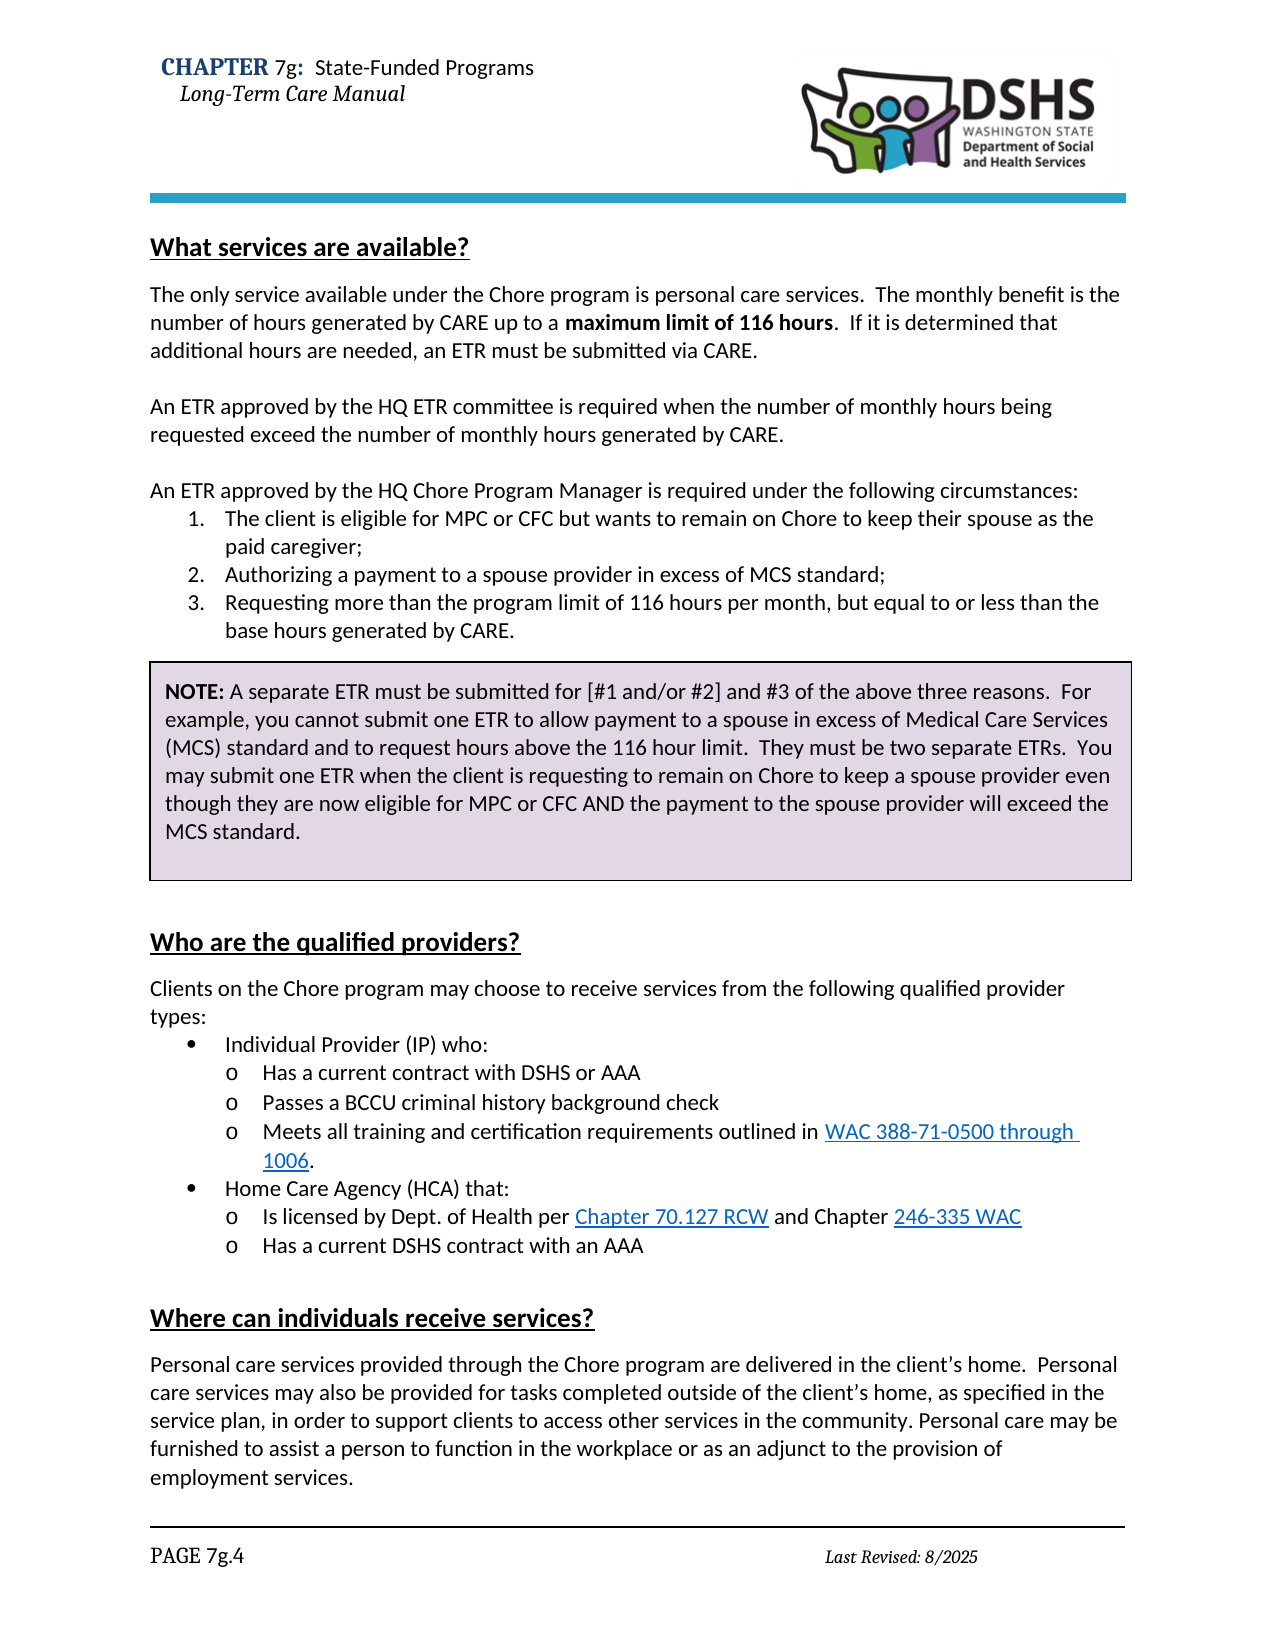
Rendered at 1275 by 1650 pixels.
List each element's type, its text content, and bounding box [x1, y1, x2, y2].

text Clients on the Chore program may choose to receive services from the following qualified provider types: [150, 974, 1125, 1030]
list Requesting more than the program limit of 116 hours per month, but equal to or less than the base hours generated by CARE. [187, 588, 1125, 644]
list Passes a BCCU criminal history background check [225, 1088, 1125, 1117]
list Meets all training and certification requirements outlined in WAC 388-71-0500 through 1006. [225, 1117, 1125, 1174]
text An ETR approved by the HQ Chore Program Manager is required under the following circumstances: [150, 476, 1125, 504]
list Is licensed by Dept. of Health per Chapter 70.127 RCW and Chapter 246-335 WAC [225, 1202, 1125, 1231]
list The client is eligible for MPC or CFC but wants to remain on Chore to keep their spouse as the paid caregiver; [187, 504, 1125, 561]
list Individual Provider (IP) who: [187, 1030, 1125, 1058]
subtitle Where can individuals receive services? [150, 1301, 1125, 1334]
text An ETR approved by the HQ ETR committee is required when the number of monthly hours being requested exceed the number of monthly hours generated by CARE. [150, 392, 1125, 448]
subtitle What services are available? [150, 231, 1125, 264]
list Home Care Agency (HCA) that: [187, 1174, 1125, 1202]
list Has a current DSHS contract with an AAA [225, 1231, 1125, 1260]
list Has a current contract with DSHS or AAA [225, 1058, 1125, 1088]
text Personal care services provided through the Chore program are delivered in the client’s home. Personal care services may also be provided for tasks completed outside of the client’s home, as specified in the service plan, in order to support clients to access other services in the community. Personal care may be furnished to assist a person to function in the workplace or as an adjunct to the provision of employment services. [150, 1351, 1125, 1491]
picture [791, 52, 1115, 189]
list Authorizing a payment to a spouse provider in excess of MCS standard; [187, 561, 1125, 588]
text The only service available under the Chore program is personal care services. The monthly benefit is the number of hours generated by CARE up to a maximum limit of 116 hours. If it is determined that additional hours are needed, an ETR must be submitted via CARE. [150, 280, 1125, 364]
subtitle Who are the qualified providers? [150, 925, 1125, 958]
